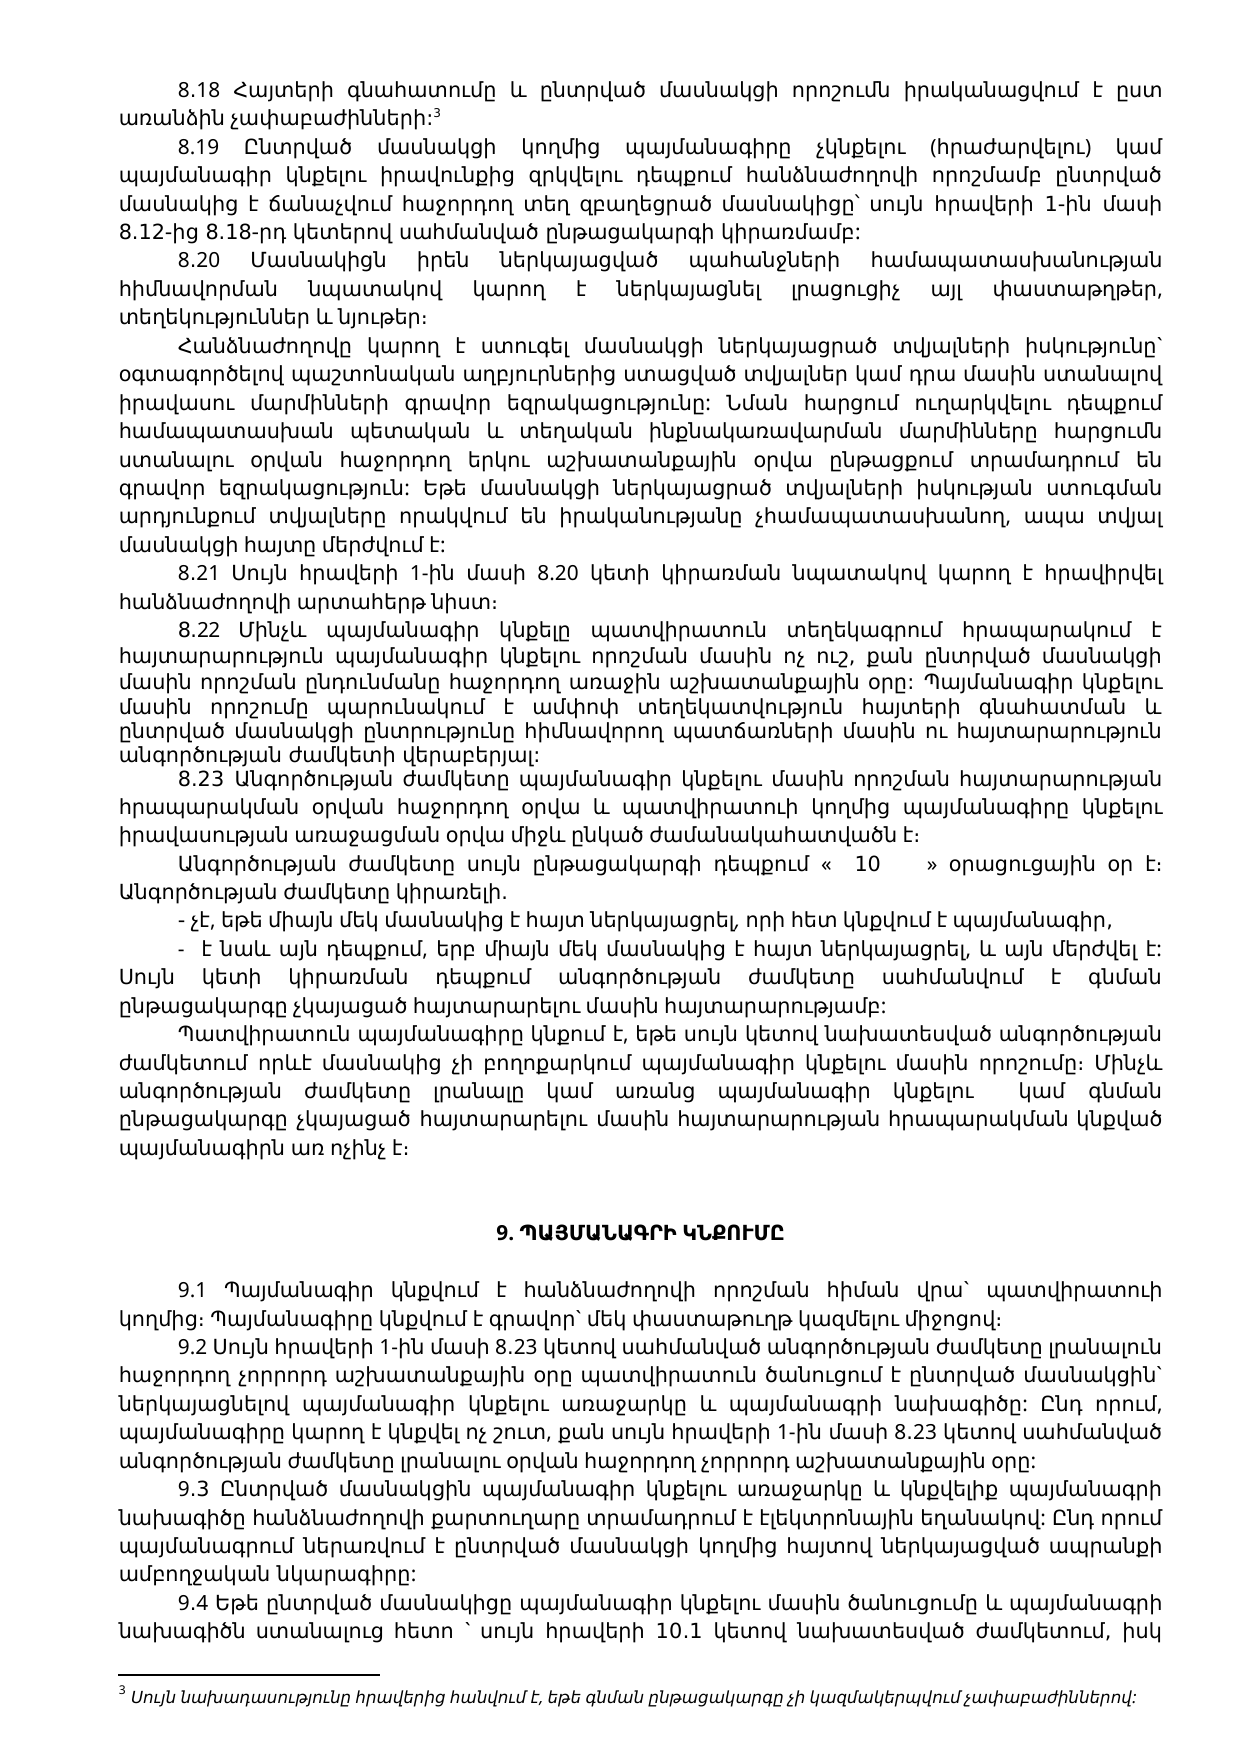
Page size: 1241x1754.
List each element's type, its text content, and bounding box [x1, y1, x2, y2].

text Պատվիրատուն պայմանագիրը կնքում է, եթե սույն կետով նախատեսված անգործության ժամկետում որևէ մասնակից չի բողոքարկում պայմանագիր կնքելու մասին որոշումը։ Մինչև անգործության ժամկետը լրանալը կամ առանց պայմանագիր կնքելու կամ գնման ընթացակարգը չկայացած հայտարարելու մասին հայտարարության հրապարակման կնքված պայմանագիրն առ ոչինչ է։ [118, 1019, 1162, 1161]
text 9. ՊԱՅՄԱՆԱԳՐԻ ԿՆՔՈՒՄԸ [118, 1218, 1162, 1247]
text 9.2 Սույն հրավերի 1-ին մասի 8.23 կետով սահմանված անգործության ժամկետը լրանալուն հաջորդող չորրորդ աշխատանքային օրը պատվիրատուն ծանուցում է ընտրված մասնակցին` ներկայացնելով պայմանագիր կնքելու առաջարկը և պայմանագրի նախագիծը: Ընդ որում, պայմանագիրը կարող է կնքվել ոչ շուտ, քան սույն հրավերի 1-ին մասի 8.23 կետով սահմանված անգործության ժամկետը լրանալու օրվան հաջորդող չորրորդ աշխատանքային օրը: [118, 1332, 1162, 1474]
text 8.23 Անգործության ժամկետը պայմանագիր կնքելու մասին որոշման հայտարարության հրապարակման օրվան հաջորդող օրվա և պատվիրատուի կողմից պայմանագիրը կնքելու իրավասության առաջացման օրվա միջև ընկած ժամանակահատվածն է։ [118, 767, 1162, 849]
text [118, 1588, 1162, 1645]
text Հանձնաժողովը կարող է ստուգել մասնակցի ներկայացրած տվյալների իսկությունը` օգտագործելով պաշտոնական աղբյուրներից ստացված տվյալներ կամ դրա մասին ստանալով իրավասու մարմինների գրավոր եզրակացությունը: Նման հարցում ուղարկվելու դեպքում համապատասխան պետական և տեղական ինքնակառավարման մարմինները հարցումն ստանալու օրվան հաջորդող երկու աշխատանքային օրվա ընթացքում տրամադրում են գրավոր եզրակացություն: Եթե մասնակցի ներկայացրած տվյալների իսկության ստուգման արդյունքում տվյալները որակվում են իրականությանը չհամապատասխանող, ապա տվյալ մասնակցի հայտը մերժվում է: [118, 331, 1162, 558]
text 8.20 Մասնակիցն իրեն ներկայացված պահանջների համապատասխանության հիմնավորման նպատակով կարող է ներկայացնել լրացուցիչ այլ փաստաթղթեր, տեղեկություններ և նյութեր։ [118, 246, 1162, 331]
text 8.22 Մինչև պայմանագիր կնքելը պատվիրատուն տեղեկագրում հրապարակում է հայտարարություն պայմանագիր կնքելու որոշման մասին ոչ ուշ, քան ընտրված մասնակցի մասին որոշման ընդունմանը հաջորդող առաջին աշխատանքային օրը: Պայմանագիր կնքելու մասին որոշումը պարունակում է ամփոփ տեղեկատվություն հայտերի գնահատման և ընտրված մասնակցի ընտրությունը հիմնավորող պատճառների մասին ու հայտարարություն անգործության ժամկետի վերաբերյալ: [118, 615, 1162, 767]
text 9.1 Պայմանագիր կնքվում է հանձնաժողովի որոշման հիման վրա` պատվիրատուի կողմից։ Պայմանագիրը կնքվում է գրավոր` մեկ փաստաթուղթ կազմելու միջոցով։ [118, 1275, 1162, 1332]
text Անգործության ժամկետը սույն ընթացակարգի դեպքում « 10 » օրացուցային օր է։ Անգործության ժամկետը կիրառելի. [118, 849, 1162, 906]
text - է նաև այն դեպքում, երբ միայն մեկ մասնակից է հայտ ներկայացրել, և այն մերժվել է: Սույն կետի կիրառման դեպքում անգործության ժամկետը սահմանվում է գնման ընթացակարգը չկայացած հայտարարելու մասին հայտարարությամբ: [118, 934, 1162, 1019]
text - չէ, եթե միայն մեկ մասնակից է հայտ ներկայացրել, որի հետ կնքվում է պայմանագիր, [118, 906, 1162, 934]
text 8.21 Սույն հրավերի 1-ին մասի 8.20 կետի կիրառման նպատակով կարող է հրավիրվել հանձնաժողովի արտահերթ նիստ։ [118, 558, 1162, 615]
text 8.19 Ընտրված մասնակցի կողմից պայմանագիրը չկնքելու (հրաժարվելու) կամ պայմանագիր կնքելու իրավունքից զրկվելու դեպքում հանձնաժողովի որոշմամբ ընտրված մասնակից է ճանաչվում հաջորդող տեղ զբաղեցրած մասնակիցը՝ սույն հրավերի 1-ին մասի 8.12-ից 8.18-րդ կետերով սահմանված ընթացակարգի կիրառմամբ: [118, 132, 1162, 246]
text 8.18 Հայտերի գնահատումը և ընտրված մասնակցի որոշումն իրականացվում է ըստ առանձին չափաբաժինների: [118, 75, 1162, 132]
text 9.3 Ընտրված մասնակցին պայմանագիր կնքելու առաջարկը և կնքվելիք պայմանագրի նախագիծը հանձնաժողովի քարտուղարը տրամադրում է էլեկտրոնային եղանակով: Ընդ որում պայմանագրում ներառվում է ընտրված մասնակցի կողմից հայտով ներկայացված ապրանքի ամբողջական նկարագիրը: [118, 1474, 1162, 1588]
